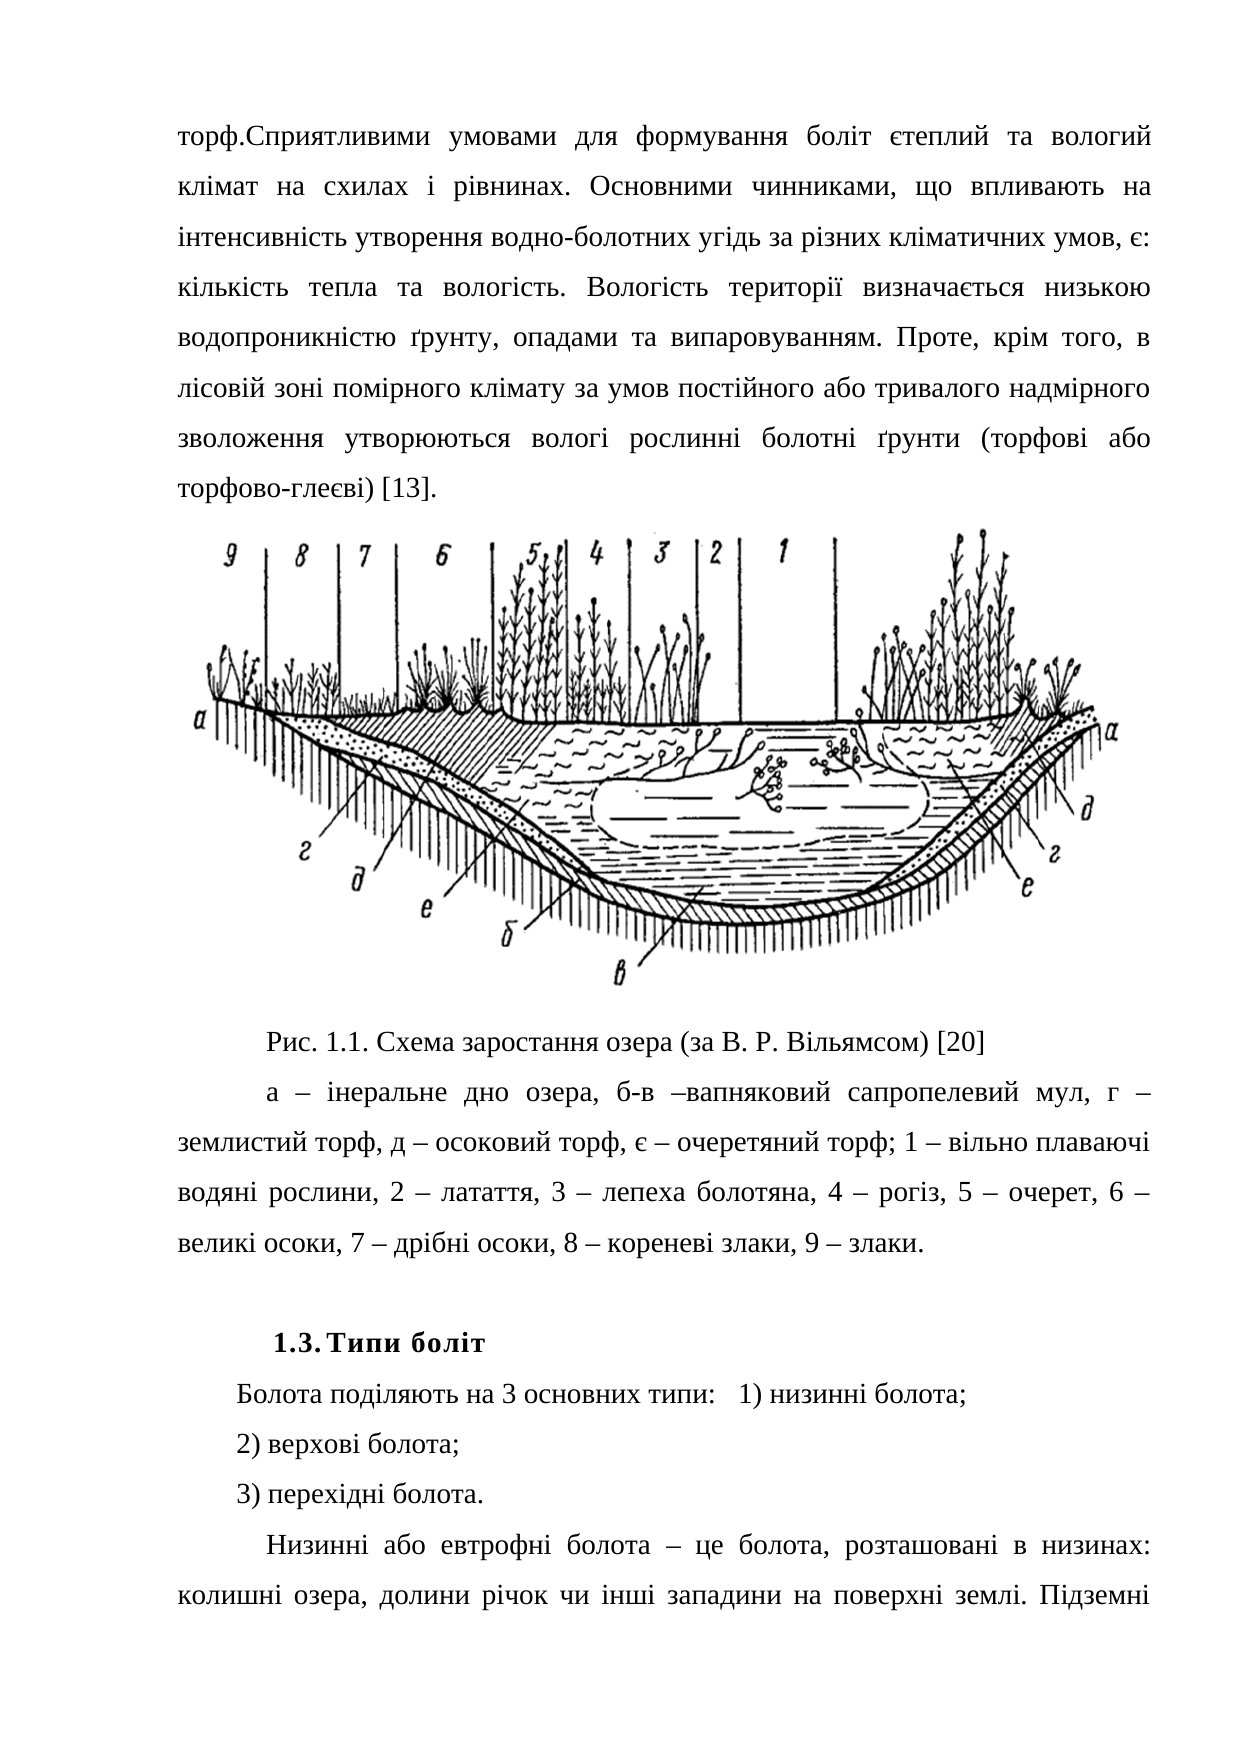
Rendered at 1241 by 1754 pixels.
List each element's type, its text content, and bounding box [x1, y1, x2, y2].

text Болота поділяють на 3 основних типи: 1) низинні болота; [236, 1376, 1152, 1409]
text 2) верхові болота; 3) перехідні болота. [236, 1426, 1152, 1510]
text Рис. 1.1. Схема заростання озера (за В. Р. Вільямсом) [20] [177, 1024, 1152, 1057]
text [177, 118, 1152, 504]
text а – інеральне дно озера, б-в –вапняковий сапропелевий мул, г – землистий торф, д – осоковий торф, є – очеретяний торф; 1 – вільно плаваючі водяні рослини, 2 – латаття, 3 – лепеха болотяна, 4 – рогіз, 5 – очерет, 6 –великі осоки, 7 – дрібні осоки, 8 – кореневі злаки, 9 – злаки. [177, 1074, 1152, 1258]
list Типи боліт [273, 1326, 1152, 1359]
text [177, 1527, 1152, 1611]
picture [177, 520, 1124, 1010]
